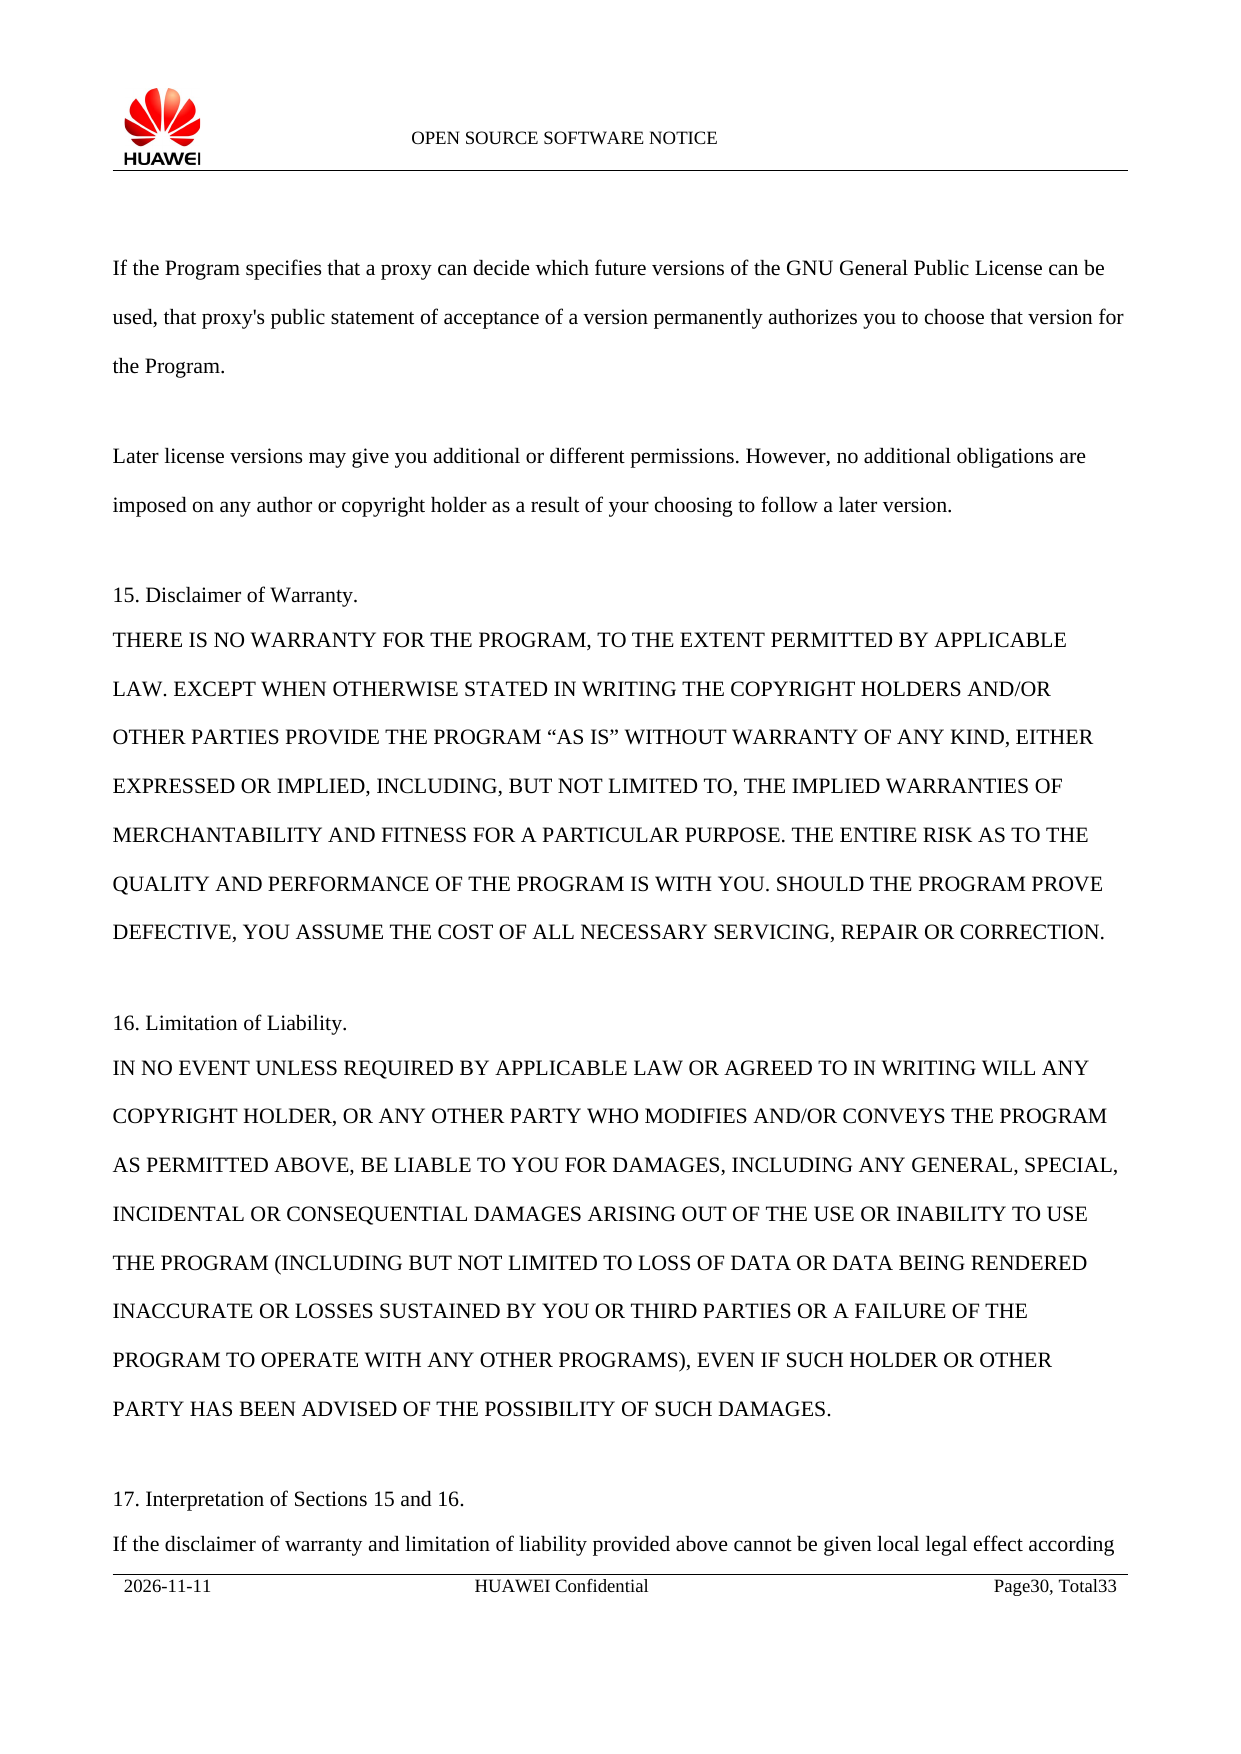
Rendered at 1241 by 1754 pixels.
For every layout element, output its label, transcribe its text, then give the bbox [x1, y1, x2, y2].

text IN NO EVENT UNLESS REQUIRED BY APPLICABLE LAW OR AGREED TO IN WRITING WILL ANY COPYRIGHT HOLDER, OR ANY OTHER PARTY WHO MODIFIES AND/OR CONVEYS THE PROGRAM AS PERMITTED ABOVE, BE LIABLE TO YOU FOR DAMAGES, INCLUDING ANY GENERAL, SPECIAL, INCIDENTAL OR CONSEQUENTIAL DAMAGES ARISING OUT OF THE USE OR INABILITY TO USE THE PROGRAM (INCLUDING BUT NOT LIMITED TO LOSS OF DATA OR DATA BEING RENDERED INACCURATE OR LOSSES SUSTAINED BY YOU OR THIRD PARTIES OR A FAILURE OF THE PROGRAM TO OPERATE WITH ANY OTHER PROGRAMS), EVEN IF SUCH HOLDER OR OTHER PARTY HAS BEEN ADVISED OF THE POSSIBILITY OF SUCH DAMAGES. [112, 1051, 1128, 1425]
text 15. Disclaimer of Warranty. [112, 578, 1128, 611]
picture [124, 88, 201, 165]
text 16. Limitation of Liability. [112, 1006, 1128, 1038]
text Later license versions may give you additional or different permissions. However, no additional obligations are imposed on any author or copyright holder as a result of your choosing to follow a later version. [112, 439, 1128, 520]
text THERE IS NO WARRANTY FOR THE PROGRAM, TO THE EXTENT PERMITTED BY APPLICABLE LAW. EXCEPT WHEN OTHERWISE STATED IN WRITING THE COPYRIGHT HOLDERS AND/OR OTHER PARTIES PROVIDE THE PROGRAM “AS IS” WITHOUT WARRANTY OF ANY KIND, EITHER EXPRESSED OR IMPLIED, INCLUDING, BUT NOT LIMITED TO, THE IMPLIED WARRANTIES OF MERCHANTABILITY AND FITNESS FOR A PARTICULAR PURPOSE. THE ENTIRE RISK AS TO THE QUALITY AND PERFORMANCE OF THE PROGRAM IS WITH YOU. SHOULD THE PROGRAM PROVE DEFECTIVE, YOU ASSUME THE COST OF ALL NECESSARY SERVICING, REPAIR OR CORRECTION. [112, 623, 1128, 948]
text 17. Interpretation of Sections 15 and 16. [112, 1482, 1128, 1515]
text If the Program specifies that a proxy can decide which future versions of the GNU General Public License can be used, that proxy's public statement of acceptance of a version permanently authorizes you to choose that version for the Program. [112, 251, 1128, 381]
